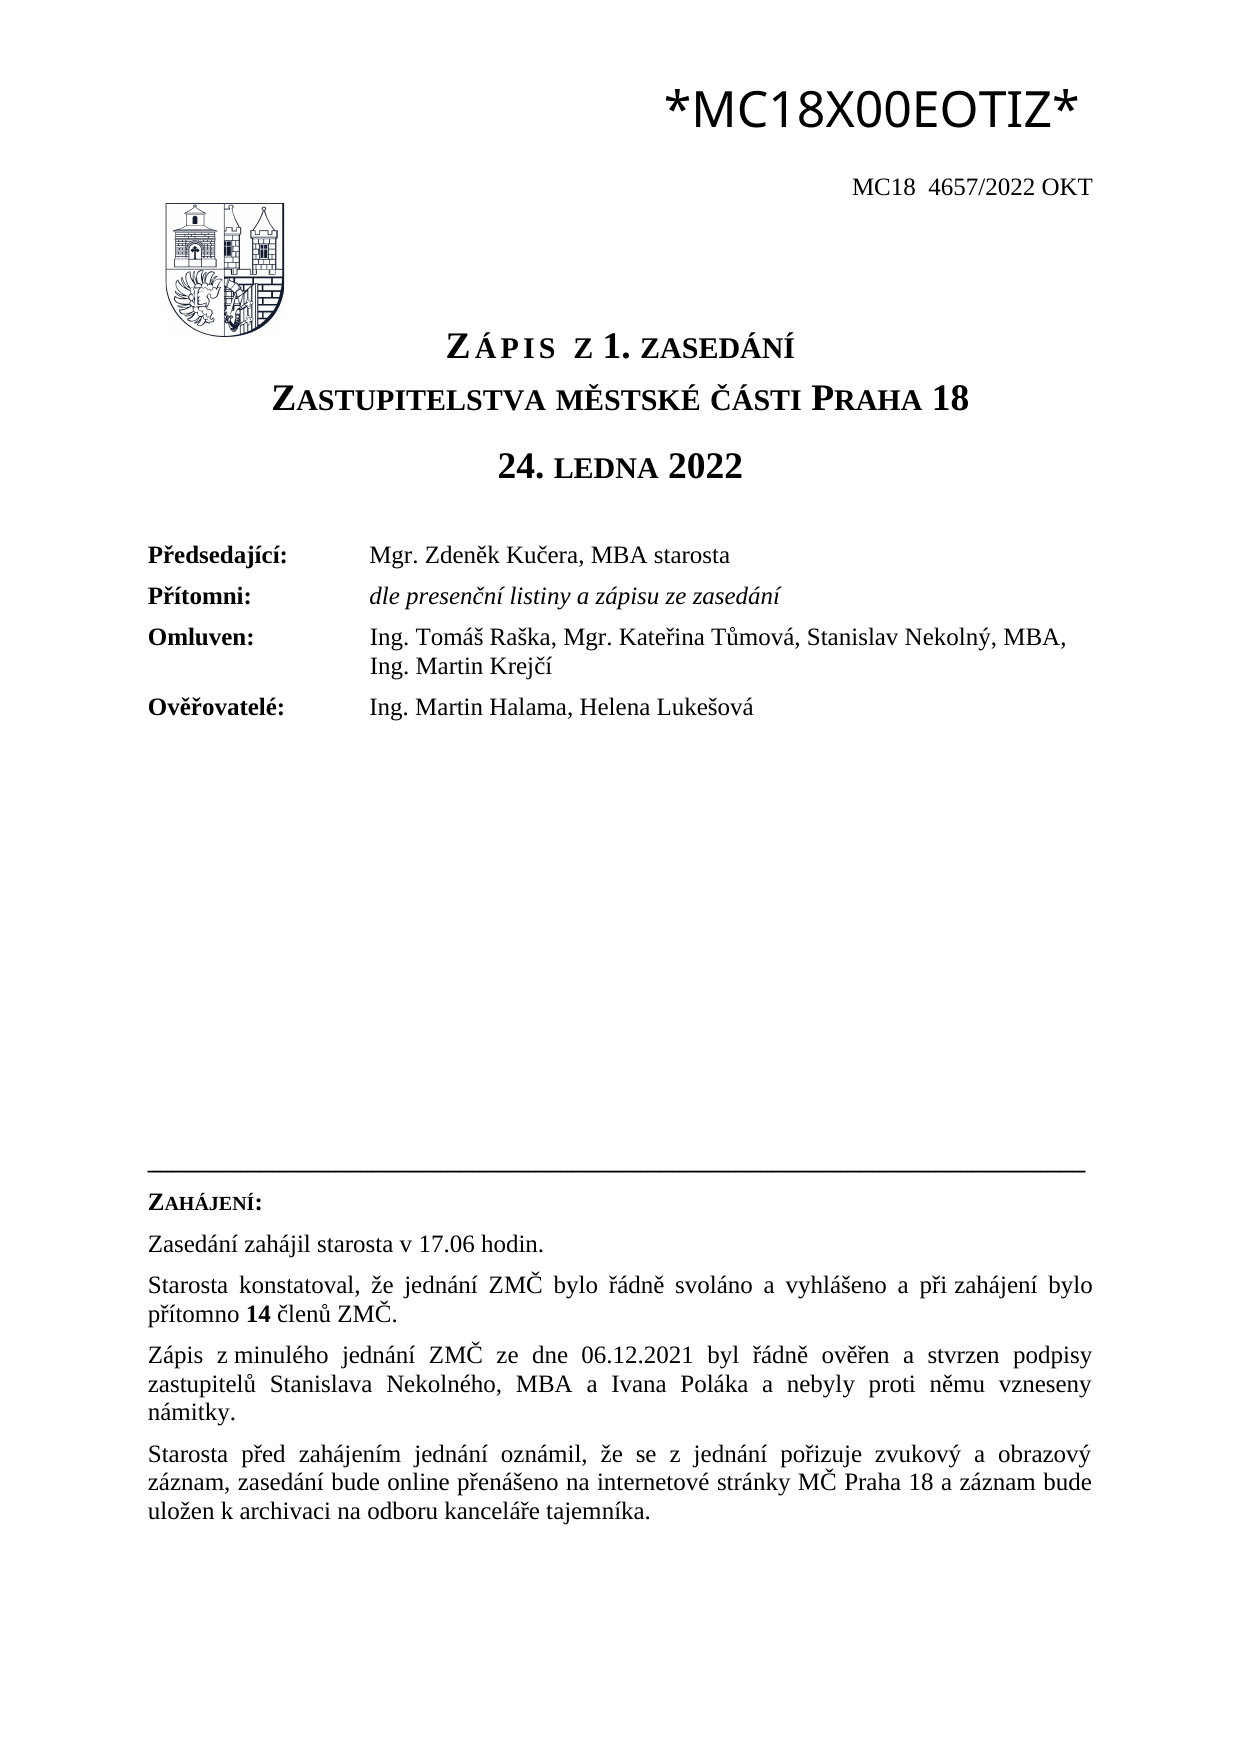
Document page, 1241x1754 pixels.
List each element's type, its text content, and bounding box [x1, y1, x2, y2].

subtitle Zastupitelstva městské části Praha 18 [148, 375, 1093, 418]
text Starosta konstatoval, že jednání ZMČ bylo řádně svoláno a vyhlášeno a při zahájení bylo přítomno 14 členů ZMČ. [148, 1270, 1093, 1327]
subtitle 24. ledna 2022 [148, 443, 1093, 486]
text Ověřovatelé: Ing. Martin Halama, Helena Lukešová [148, 692, 1093, 721]
subtitle Zápis z 1. zasedání [148, 323, 1093, 367]
text Předsedající: Mgr. Zdeněk Kučera, MBA starosta [148, 540, 1093, 569]
text Starosta před zahájením jednání oznámil, že se z jednání pořizuje zvukový a obrazový záznam, zasedání bude online přenášeno na internetové stránky MČ Praha 18 a záznam bude uložen k archivaci na odboru kanceláře tajemníka. [148, 1439, 1093, 1525]
subtitle Zahájení: [148, 1187, 1093, 1216]
text Omluven: Ing. Tomáš Raška, Mgr. Kateřina Tůmová, Stanislav Nekolný, MBA, Ing. Martin Krejčí [148, 622, 1093, 680]
text Přítomni: dle presenční listiny a zápisu ze zasedání [148, 581, 1093, 610]
picture [165, 203, 285, 337]
text ___________________________________________________________________________ [148, 1146, 1093, 1175]
text Zasedání zahájil starosta v 17.06 hodin. [148, 1229, 1093, 1257]
text Zápis z minulého jednání ZMČ ze dne 06.12.2021 byl řádně ověřen a stvrzen podpisy zastupitelů Stanislava Nekolného, MBA a Ivana Poláka a nebyly proti němu vzneseny námitky. [148, 1340, 1093, 1426]
